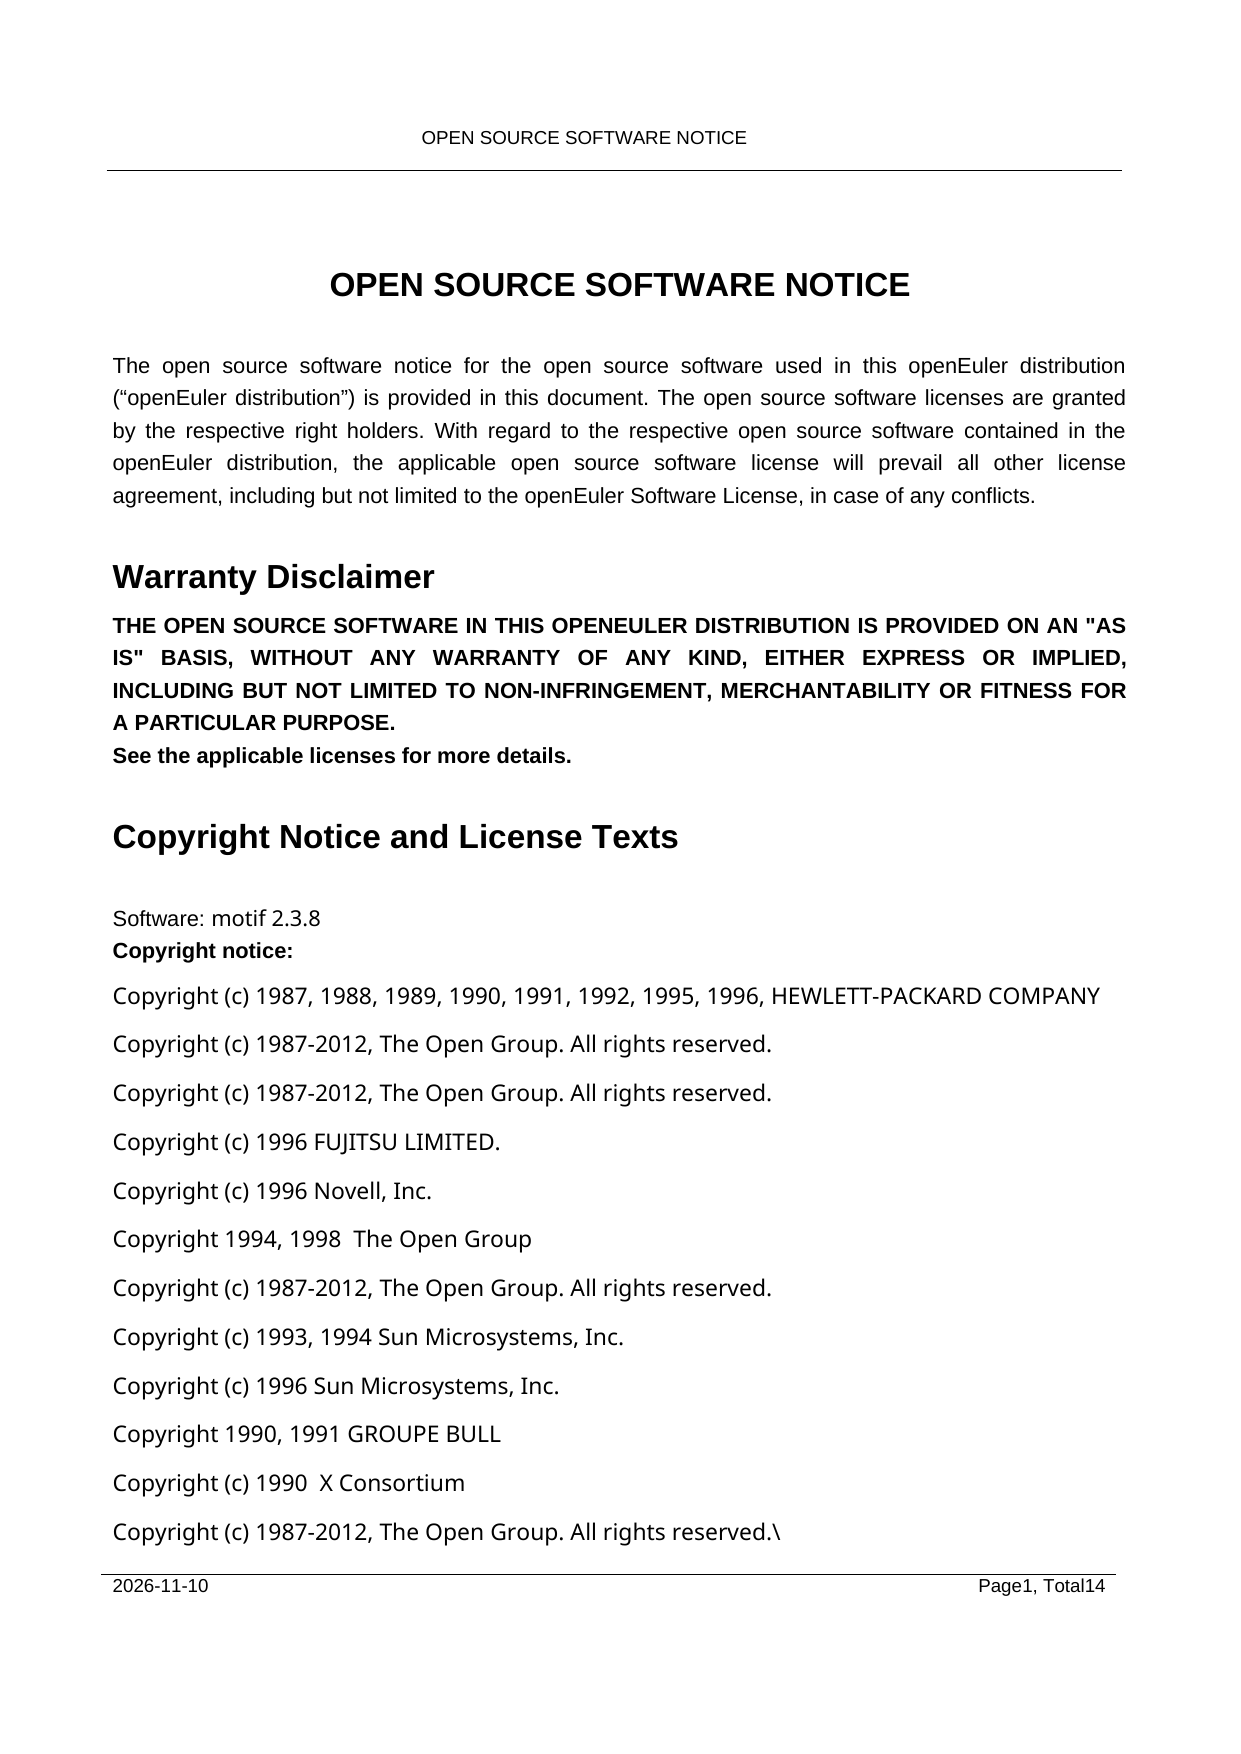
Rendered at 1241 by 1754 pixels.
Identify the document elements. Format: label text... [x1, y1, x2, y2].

text Warranty Disclaimer [112, 544, 1128, 609]
text The open source software notice for the open source software used in this openEuler distribution (“openEuler distribution”) is provided in this document. The open source software licenses are granted by the respective right holders. With regard to the respective open source software contained in the openEuler distribution, the applicable open source software license will prevail all other license agreement, including but not limited to the openEuler Software License, in case of any conflicts. [112, 349, 1128, 511]
text OPEN SOURCE SOFTWARE NOTICE [112, 251, 1128, 316]
text Software: motif 2.3.8 [112, 901, 1128, 934]
text Copyright notice: [112, 934, 1128, 966]
text THE OPEN SOURCE SOFTWARE IN THIS OPENEULER DISTRIBUTION IS PROVIDED ON AN "AS IS" BASIS, WITHOUT ANY WARRANTY OF ANY KIND, EITHER EXPRESS OR IMPLIED, INCLUDING BUT NOT LIMITED TO NON-INFRINGEMENT, MERCHANTABILITY OR FITNESS FOR A PARTICULAR PURPOSE. See the applicable licenses for more details. [112, 609, 1128, 771]
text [112, 979, 1128, 1548]
text Copyright Notice and License Texts [112, 804, 1128, 869]
